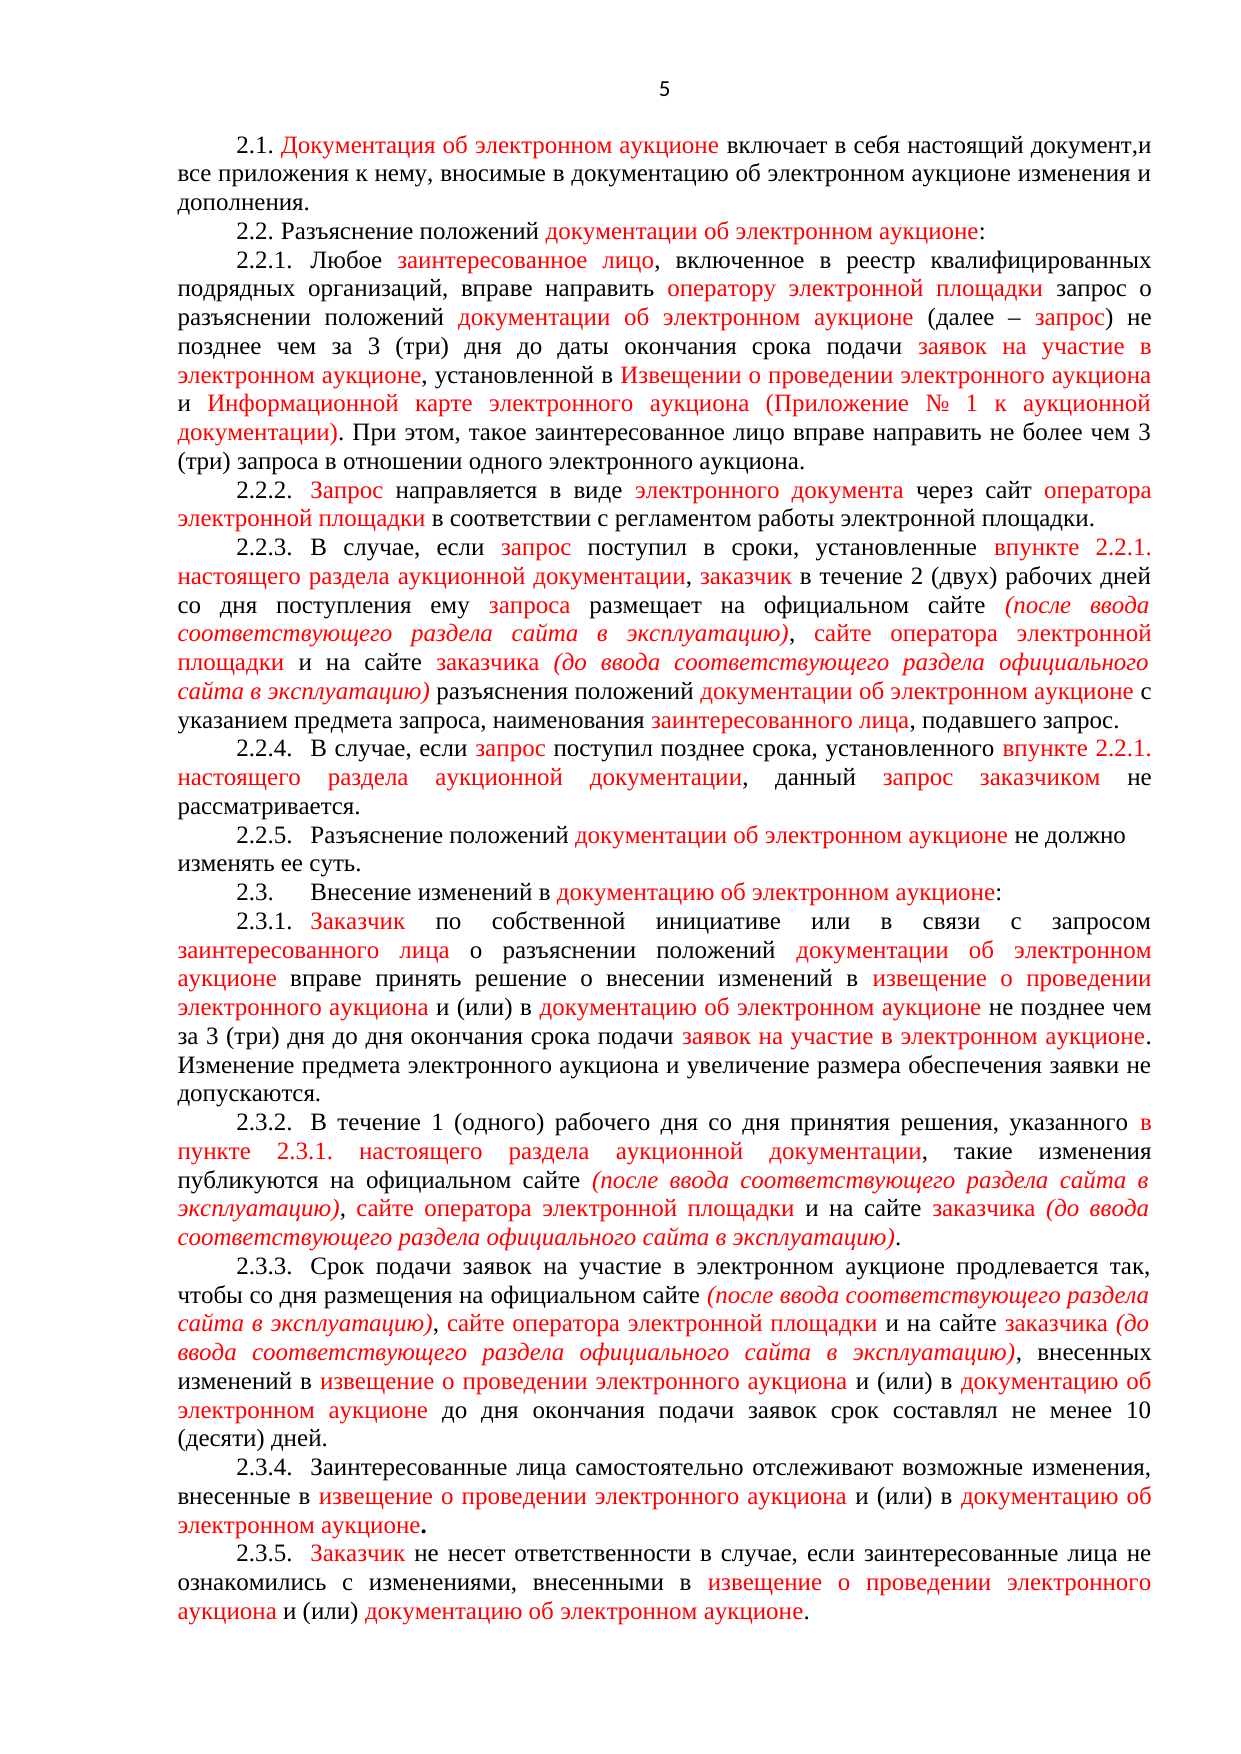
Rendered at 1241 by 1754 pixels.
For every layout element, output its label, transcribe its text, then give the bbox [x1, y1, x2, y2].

subtitle Заинтересованные лица самостоятельно отслеживают возможные изменения, внесенные в извещение о проведении электронного аукциона и (или) в документацию об электронном аукционе. [177, 1452, 1152, 1538]
subtitle Заказчик по собственной инициативе или в связи с запросом заинтересованного лица о разъяснении положений документации об электронном аукционе вправе принять решение о внесении изменений в извещение о проведении электронного аукциона и (или) в документацию об электронном аукционе не позднее чем за 3 (три) дня до дня окончания срока подачи заявок на участие в электронном аукционе. Изменение предмета электронного аукциона и увеличение размера обеспечения заявки не допускаются. [177, 906, 1152, 1107]
subtitle Документация об электронном аукционе включает в себя настоящий документ,и все приложения к нему, вносимые в документацию об электронном аукционе изменения и дополнения. [177, 130, 1152, 216]
subtitle Разъяснение положений документации об электронном аукционе: [177, 216, 1152, 245]
subtitle В случае, если запрос поступил позднее срока, установленного впункте 2.2.1. настоящего раздела аукционной документации, данный запрос заказчиком не рассматривается. [177, 733, 1152, 820]
subtitle В течение 1 (одного) рабочего дня со дня принятия решения, указанного в пункте 2.3.1. настоящего раздела аукционной документации, такие изменения публикуются на официальном сайте (после ввода соответствующего раздела сайта в эксплуатацию), сайте оператора электронной площадки и на сайте заказчика (до ввода соответствующего раздела официального сайта в эксплуатацию). [177, 1107, 1152, 1251]
subtitle Запрос направляется в виде электронного документа через сайт оператора электронной площадки в соответствии с регламентом работы электронной площадки. [177, 475, 1152, 532]
subtitle Заказчик не несет ответственности в случае, если заинтересованные лица не ознакомились с изменениями, внесенными в извещение о проведении электронного аукциона и (или) документацию об электронном аукционе. [177, 1538, 1152, 1625]
subtitle Срок подачи заявок на участие в электронном аукционе продлевается так, чтобы со дня размещения на официальном сайте (после ввода соответствующего раздела сайта в эксплуатацию), сайте оператора электронной площадки и на сайте заказчика (до ввода соответствующего раздела официального сайта в эксплуатацию), внесенных изменений в извещение о проведении электронного аукциона и (или) в документацию об электронном аукционе до дня окончания подачи заявок срок составлял не менее 10 (десяти) дней. [177, 1251, 1152, 1452]
subtitle Внесение изменений в документацию об электронном аукционе: [177, 877, 1152, 906]
list Разъяснение положений документации об электронном аукционе не должно изменять ее суть. [177, 820, 1152, 877]
subtitle В случае, если запрос поступил в сроки, установленные впункте 2.2.1. настоящего раздела аукционной документации, заказчик в течение 2 (двух) рабочих дней со дня поступления ему запроса размещает на официальном сайте (после ввода соответствующего раздела сайта в эксплуатацию), сайте оператора электронной площадки и на сайте заказчика (до ввода соответствующего раздела официального сайта в эксплуатацию) разъяснения положений документации об электронном аукционе с указанием предмета запроса, наименования заинтересованного лица, подавшего запрос. [177, 532, 1152, 733]
subtitle Любое заинтересованное лицо, включенное в реестр квалифицированных подрядных организаций, вправе направить оператору электронной площадки запрос о разъяснении положений документации об электронном аукционе (далее – запрос) не позднее чем за 3 (три) дня до даты окончания срока подачи заявок на участие в электронном аукционе, установленной в Извещении о проведении электронного аукциона и Информационной карте электронного аукциона (Приложение № 1 к аукционной документации). При этом, такое заинтересованное лицо вправе направить не более чем 3 (три) запроса в отношении одного электронного аукциона. [177, 245, 1152, 475]
